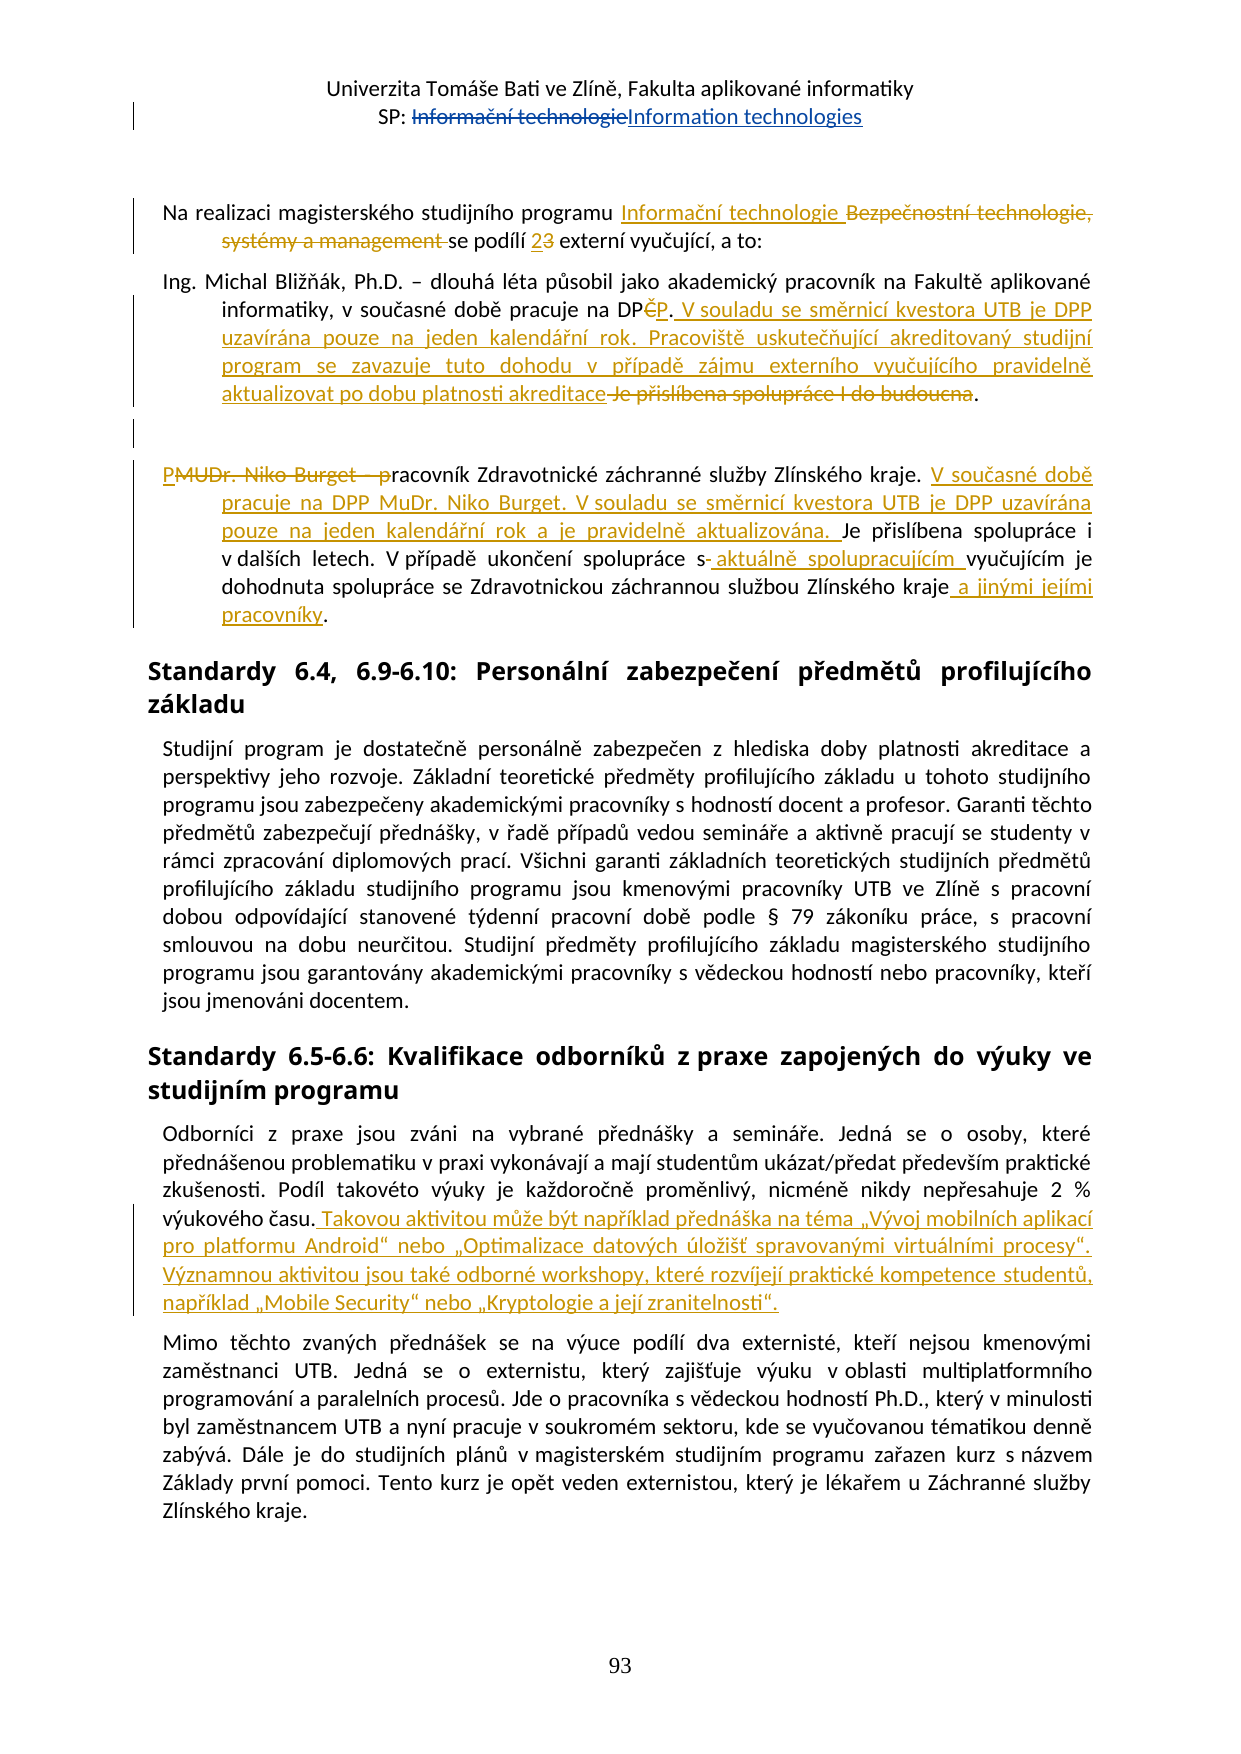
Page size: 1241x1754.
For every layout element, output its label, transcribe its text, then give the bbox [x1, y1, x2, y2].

subtitle Standardy 6.4, 6.9-6.10: Personální zabezpečení předmětů profilujícího základu [148, 653, 1093, 721]
text Studijní program je dostatečně personálně zabezpečen z hlediska doby platnosti akreditace a perspektivy jeho rozvoje. Základní teoretické předměty profilujícího základu u tohoto studijního programu jsou zabezpečeny akademickými pracovníky s hodností docent a profesor. Garanti těchto předmětů zabezpečují přednášky, v řadě případů vedou semináře a aktivně pracují se studenty v rámci zpracování diplomových prací. Všichni garanti základních teoretických studijních předmětů profilujícího základu studijního programu jsou kmenovými pracovníky UTB ve Zlíně s pracovní dobou odpovídající stanovené týdenní pracovní době podle § 79 zákoníku práce, s pracovní smlouvou na dobu neurčitou. Studijní předměty profilujícího základu magisterského studijního programu jsou garantovány akademickými pracovníky s vědeckou hodností nebo pracovníky, kteří jsou jmenováni docentem. [162, 734, 1093, 1014]
text Na realizaci magisterského studijního programu se podílí externí vyučující, a to: [162, 198, 1093, 254]
text racovník Zdravotnické záchranné služby Zlínského kraje. Je přislíbena spolupráce i v dalších letech. V případě ukončení spolupráce svyučujícím je dohodnuta spolupráce se Zdravotnickou záchrannou službou Zlínského kraje. [162, 460, 1093, 628]
text Odborníci z praxe jsou zváni na vybrané přednášky a semináře. Jedná se o osoby, které přednášenou problematiku v praxi vykonávají a mají studentům ukázat/předat především praktické zkušenosti. Podíl takovéto výuky je každoročně proměnlivý, nicméně nikdy nepřesahuje 2 % výukového času. [162, 1285, 1093, 1316]
text Mimo těchto zvaných přednášek se na výuce podílí dva externisté, kteří nejsou kmenovými zaměstnanci UTB. Jedná se o externistu, který zajišťuje výuku v oblasti multiplatformního programování a paralelních procesů. Jde o pracovníka s vědeckou hodností Ph.D., který v minulosti byl zaměstnancem UTB a nyní pracuje v soukromém sektoru, kde se vyučovanou tématikou denně zabývá. Dále je do studijních plánů v magisterském studijním programu zařazen kurz s názvem Základy první pomoci. Tento kurz je opět veden externistou, který je lékařem u Záchranné služby Zlínského kraje. [162, 1328, 1093, 1524]
subtitle Standardy 6.5-6.6: Kvalifikace odborníků z praxe zapojených do výuky ve studijním programu [148, 1039, 1093, 1107]
text Ing. Michal Bližňák, Ph.D. – dlouhá léta působil jako akademický pracovník na Fakultě aplikované informatiky, v současné době pracuje na DP.. [162, 267, 1093, 407]
text Odborníci z praxe jsou zváni na vybrané přednášky a semináře. Jedná se o osoby, které přednášenou problematiku v praxi vykonávají a mají studentům ukázat/předat především praktické zkušenosti. Podíl takovéto výuky je každoročně proměnlivý, nicméně nikdy nepřesahuje 2 % výukového času. [162, 1119, 1093, 1284]
